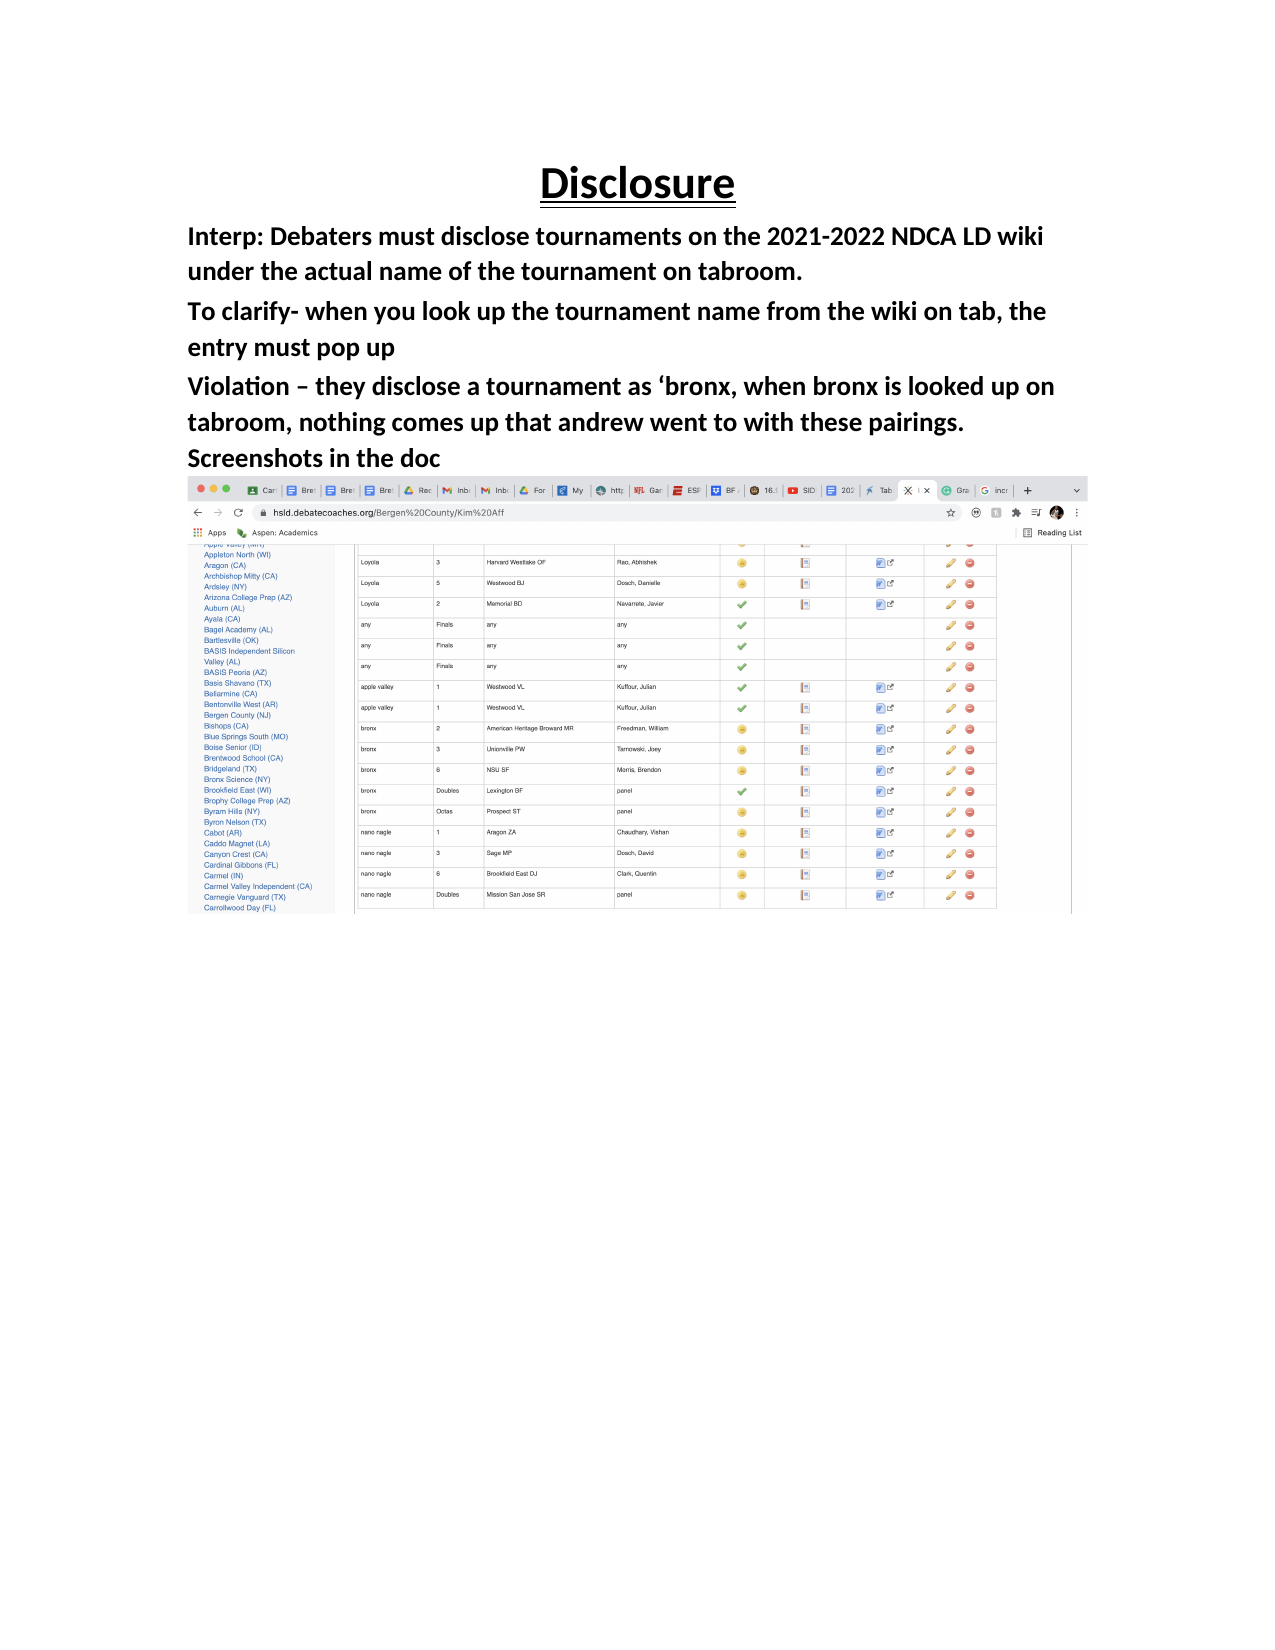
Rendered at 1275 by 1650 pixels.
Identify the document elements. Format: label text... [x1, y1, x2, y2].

subtitle Violation – they disclose a tournament as ‘bronx, when bronx is looked up on tabroom, nothing comes up that andrew went to with these pairings. Screenshots in the doc [187, 369, 1087, 474]
picture [187, 476, 1088, 914]
subtitle Disclosure [187, 154, 1087, 210]
subtitle Interp: Debaters must disclose tournaments on the 2021-2022 NDCA LD wiki under the actual name of the tournament on tabroom. [187, 219, 1087, 287]
subtitle To clarify- when you look up the tournament name from the wiki on tab, the entry must pop up [187, 294, 1087, 363]
